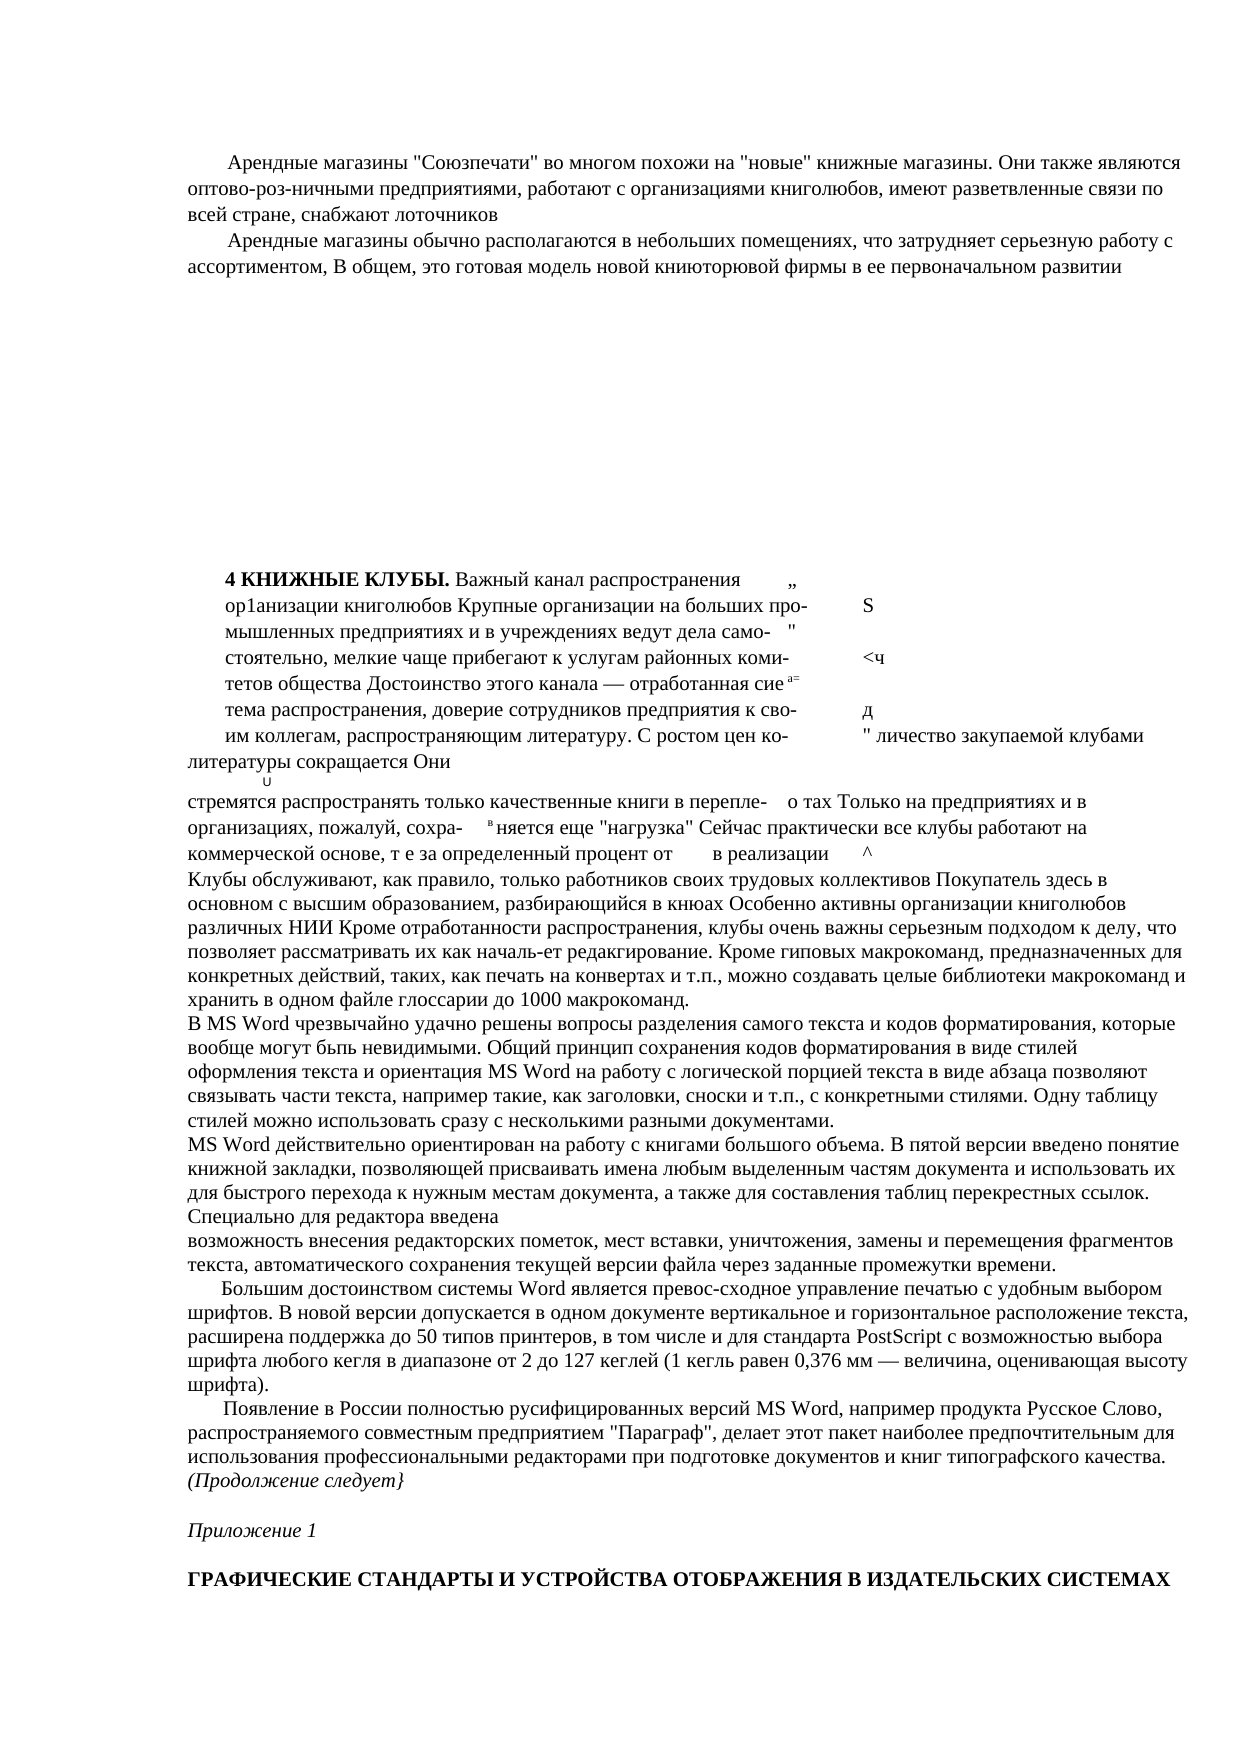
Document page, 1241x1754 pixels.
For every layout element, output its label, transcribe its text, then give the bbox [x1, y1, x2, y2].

text Арендные магазины обычно располагаются в небольших помещениях, что затрудняет серьезную работу с ассортиментом, В общем, это готовая модель новой книюторювой фирмы в ее первоначальном развитии [187, 228, 1192, 278]
text тетов общества Достоинство этого канала — отработанная сие а= [187, 671, 1192, 695]
text Большим достоинством системы Word является превос-сходное управление печатью с удобным выбором шрифтов. В новой версии допускается в одном документе вертикальное и горизонтальное расположение текста, расширена поддержка до 50 типов принтеров, в том числе и для стандарта PostScript с возможностью выбора шрифта любого кегля в диапазоне от 2 до 127 кеглей (1 кегль равен 0,376 мм — величина, оценивающая высоту шрифта). [187, 1276, 1192, 1396]
text U [187, 775, 1192, 789]
text возможность внесения редакторских пометок, мест вставки, уничтожения, замены и перемещения фрагментов текста, автоматического сохранения текущей версии файла через заданные промежутки времени. [187, 1228, 1192, 1276]
text (Продолжение следует} [187, 1468, 1192, 1492]
text Арендные магазины "Союзпечати" во многом похожи на "новые" книжные магазины. Они также являются оптово-роз-ничными предприятиями, работают с организациями книголюбов, имеют разветвленные связи по всей стране, снабжают лоточников [187, 150, 1192, 226]
text мышленных предприятиях и в учреждениях ведут дела само- " [187, 619, 1192, 643]
text ГРАФИЧЕСКИЕ СТАНДАРТЫ И УСТРОЙСТВА ОТОБРАЖЕНИЯ В ИЗДАТЕЛЬСКИХ СИСТЕМАХ [187, 1567, 1192, 1591]
text Клубы обслуживают, как правило, только работников своих трудовых коллективов Покупатель здесь в основном с высшим образованием, разбирающийся в кнюах Особенно активны организации книголюбов различных НИИ Кроме отработанности распространения, клубы очень важны серьезным подходом к делу, что позволяет рассматривать их как началь-ет редакгирование. Кроме гиповых макрокоманд, предназначенных для конкретных действий, таких, как печать на конвертах и т.п., можно создавать целые библиотеки макрокоманд и хранить в одном файле глоссарии до 1000 макрокоманд. [187, 867, 1192, 1011]
text стоятельно, мелкие чаще прибегают к услугам районных коми- <ч [187, 645, 1192, 669]
text 4 КНИЖНЫЕ КЛУБЫ. Важный канал распространения „ [187, 567, 1192, 591]
text ор1анизации книголюбов Крупные организации на больших про- S [187, 593, 1192, 617]
text им коллегам, распространяющим литературу. С ростом цен ко- " личество закупаемой клубами литературы сокращается Они [187, 723, 1192, 773]
text Появление в России полностью русифицированных версий MS Word, например продукта Русское Слово, распространяемого совместным предприятием "Параграф", делает этот пакет наиболее предпочтительным для использования профессиональными редакторами при подготовке документов и книг типографского качества. [187, 1396, 1192, 1468]
text тема распространения, доверие сотрудников предприятия к сво- д [187, 697, 1192, 721]
text Приложение 1 [187, 1517, 1192, 1542]
text стремятся распространять только качественные книги в перепле- о тах Только на предприятиях и в организациях, пожалуй, сохра- в няется еще "нагрузка" Сейчас практически все клубы работают на коммерческой основе, т е за определенный процент от в реализации ^ [187, 789, 1192, 865]
text В MS Word чрезвычайно удачно решены вопросы разделения самого текста и кодов форматирования, которые вообще могут бьпь невидимыми. Общий принцип сохранения кодов форматирования в виде стилей оформления текста и ориентация MS Word на работу с логической порцией текста в виде абзаца позволяют связывать части текста, например такие, как заголовки, сноски и т.п., с конкретными стилями. Одну таблицу стилей можно использовать сразу с несколькими разными документами. [187, 1011, 1192, 1132]
text MS Word действительно ориентирован на работу с книгами большого объема. В пятой версии введено понятие книжной закладки, позволяющей присваивать имена любым выделенным частям документа и использовать их для быстрого перехода к нужным местам документа, а также для составления таблиц перекрестных ссылок. Специально для редактора введена [187, 1132, 1192, 1228]
